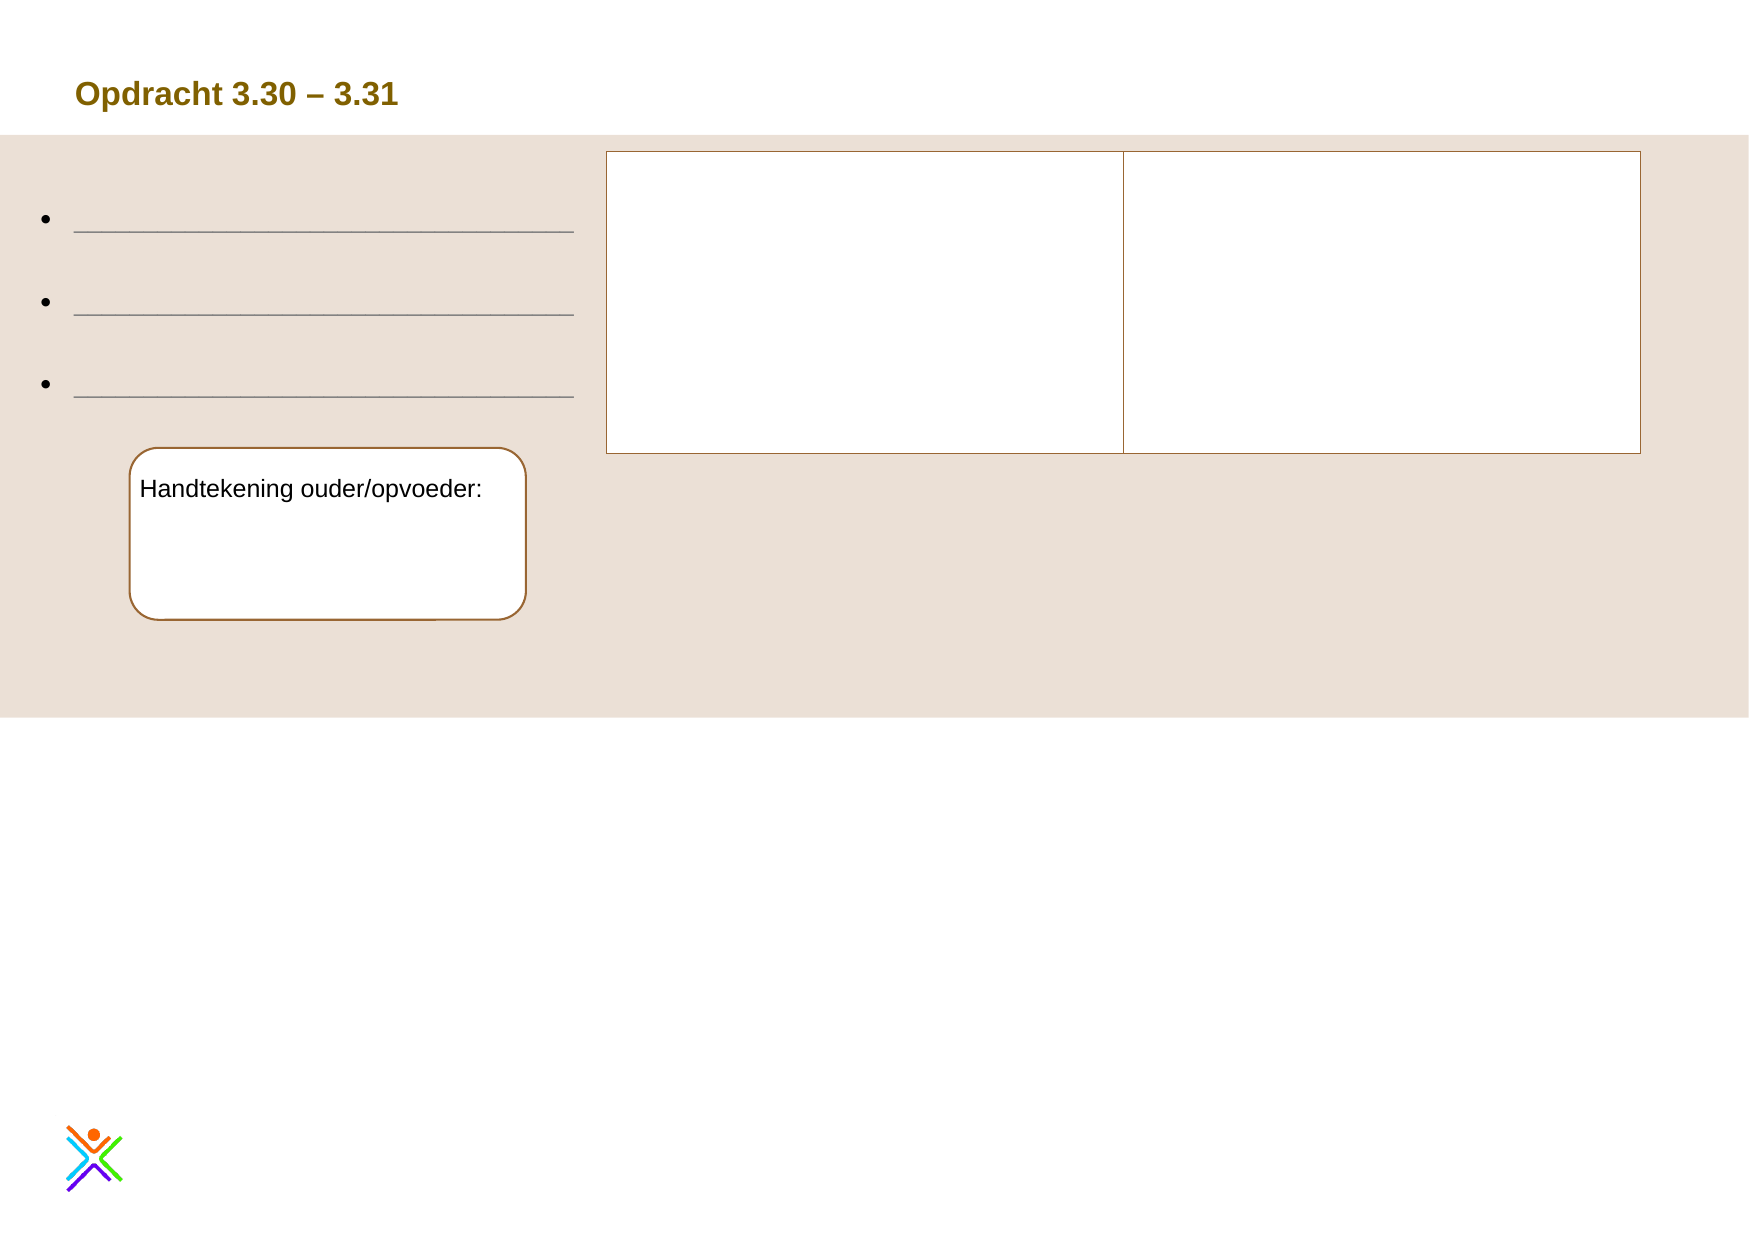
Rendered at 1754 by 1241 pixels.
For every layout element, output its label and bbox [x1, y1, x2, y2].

table_cell [30, 151, 606, 453]
table_cell [607, 152, 1123, 453]
picture [51, 1115, 129, 1195]
table_cell [1124, 152, 1640, 453]
